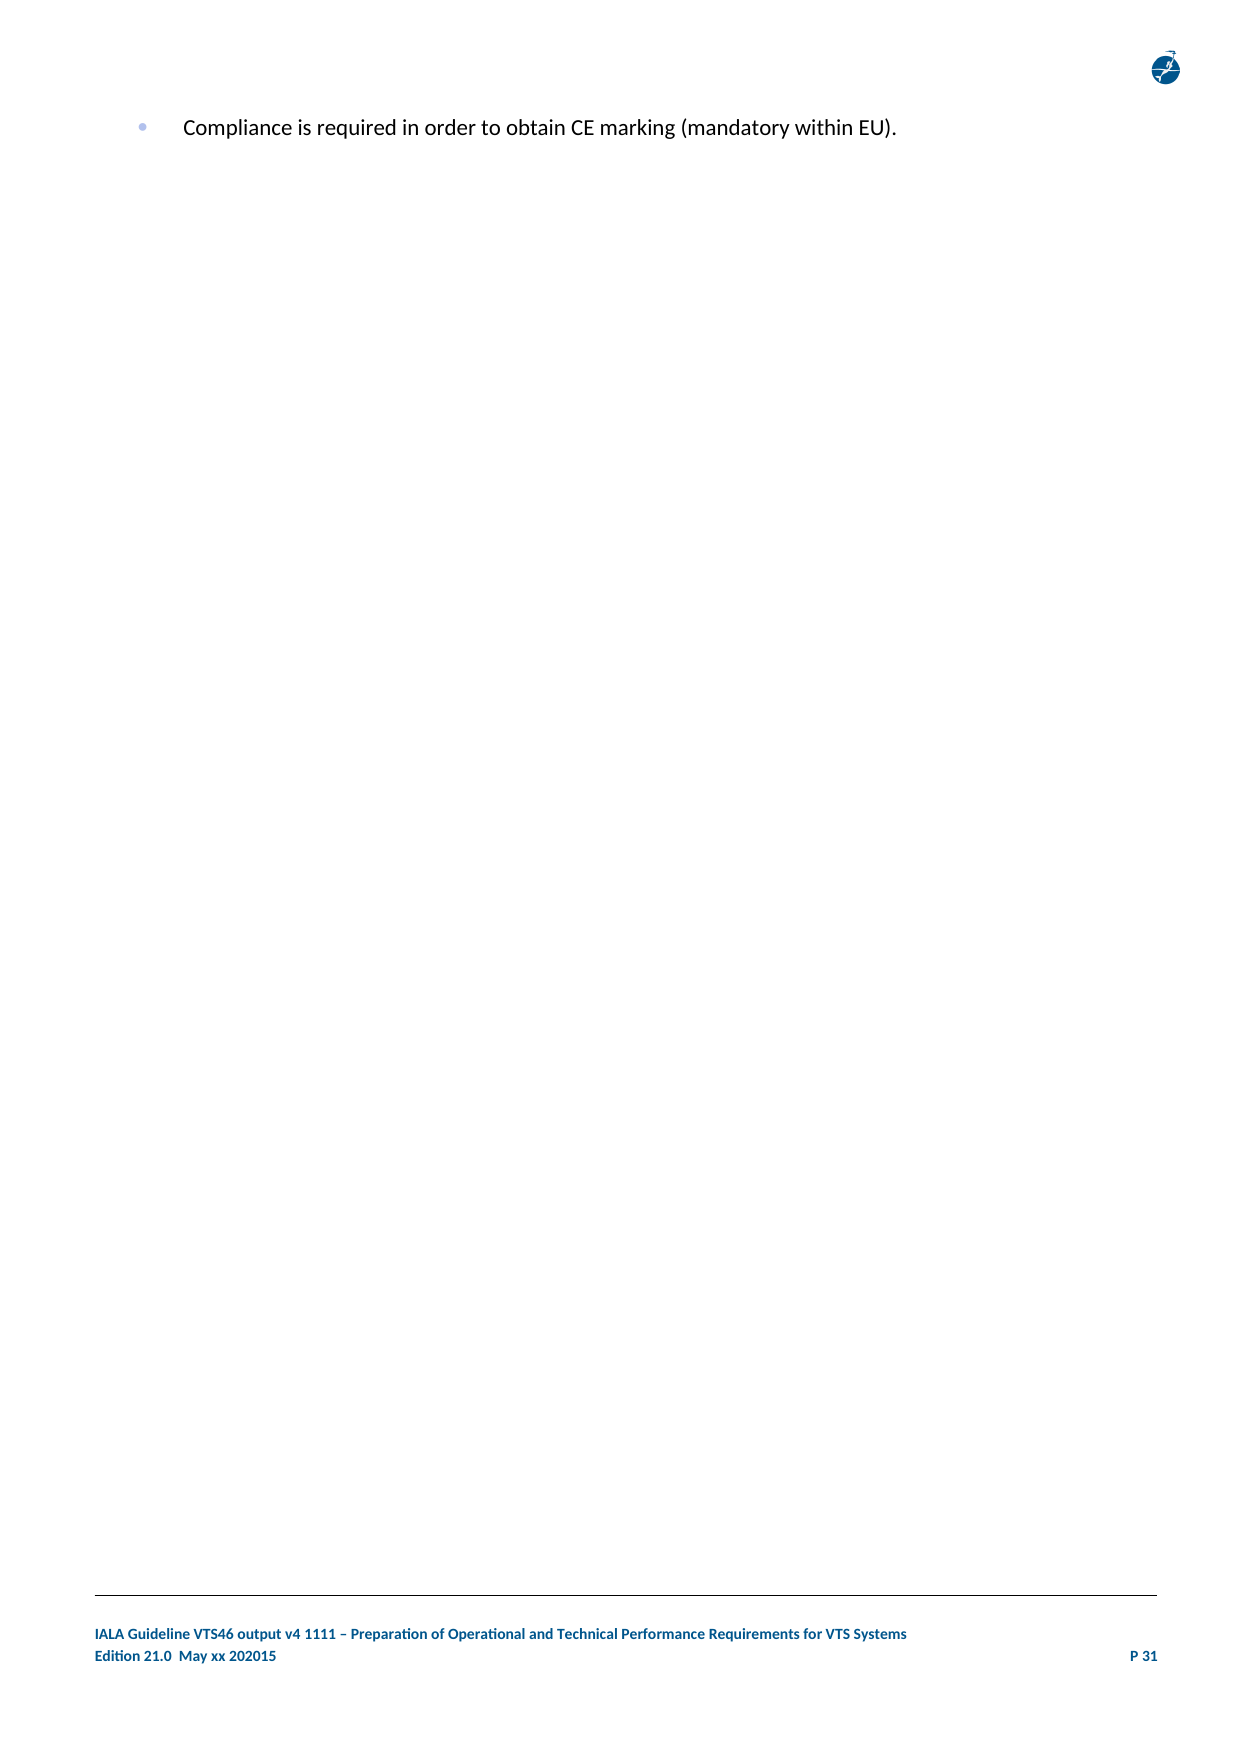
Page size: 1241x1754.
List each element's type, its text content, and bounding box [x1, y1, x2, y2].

picture [1120, 0, 1239, 119]
text Compliance is required in order to obtain CE marking (mandatory within EU). [139, 113, 1157, 142]
